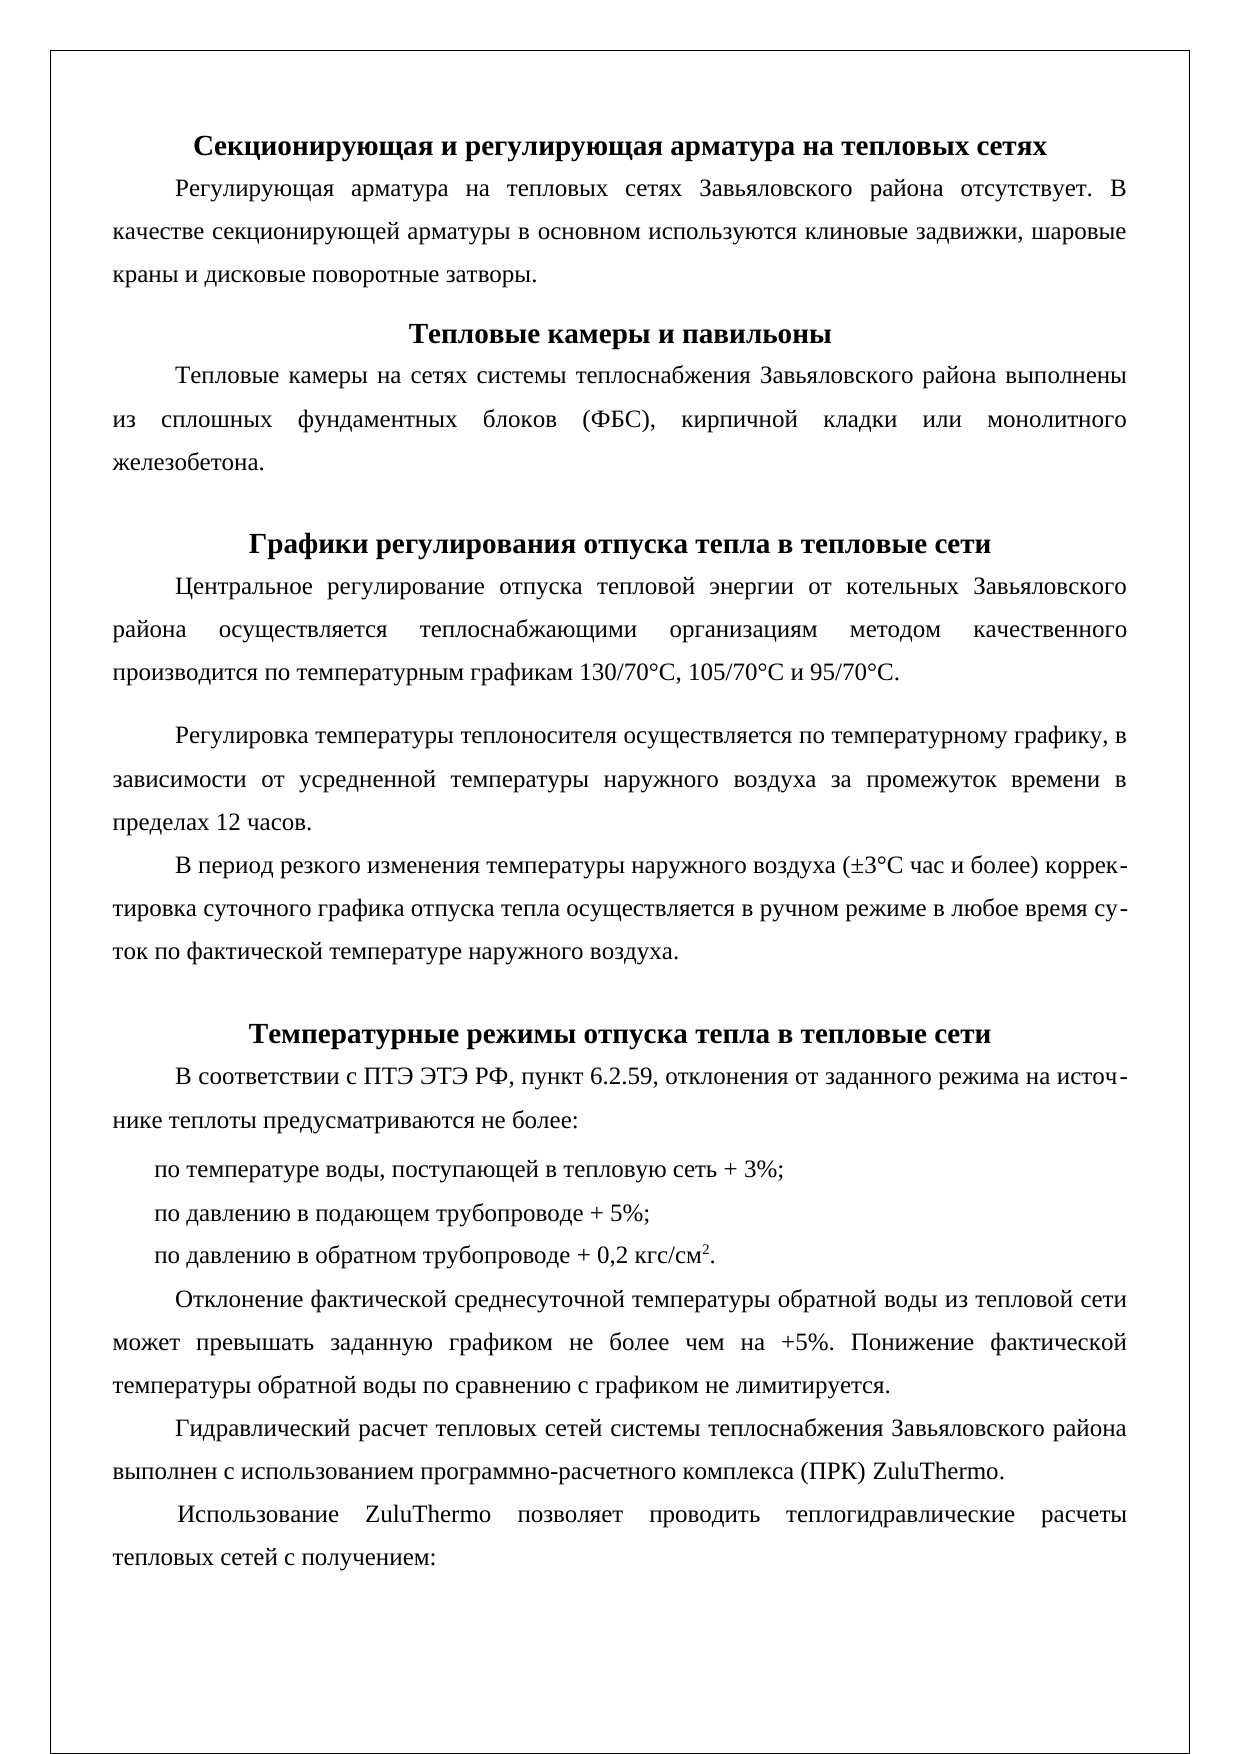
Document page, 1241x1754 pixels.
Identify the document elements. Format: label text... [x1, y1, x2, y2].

subtitle Тепловые камеры и павильоны [112, 316, 1128, 349]
subtitle Температурные режимы отпуска тепла в тепловые сети [112, 1016, 1128, 1050]
text Регулировка температуры теплоносителя осуществляется по температурному графику, в зависимости от усредненной температуры наружного воздуха за промежуток времени в пределах 12 часов. [112, 709, 1128, 839]
subtitle Секционирующая и регулирующая арматура на тепловых сетях [112, 128, 1128, 162]
subtitle Графики регулирования отпуска тепла в тепловые сети [112, 526, 1128, 560]
text Центральное регулирование отпуска тепловой энергии от котельных Завьяловского района осуществляется теплоснабжающими организациям методом качественного производится по температурным графикам 130/70°C, 105/70°C и 95/70°C. [112, 560, 1128, 689]
text по температуре воды, поступающей в тепловую сеть + 3%; [154, 1143, 1128, 1187]
text по давлению в подающем трубопроводе + 5%; [154, 1187, 1128, 1229]
text Тепловые камеры на сетях системы теплоснабжения Завьяловского района выполнены из сплошных фундаментных блоков (ФБС), кирпичной кладки или монолитного железобетона. [112, 349, 1128, 479]
text В период резкого изменения температуры наружного воздуха (±3°С час и более) корректировка суточного графика отпуска тепла осуществляется в ручном режиме в любое время суток по фактической температуре наружного воздуха. [112, 839, 1128, 968]
text Регулирующая арматура на тепловых сетях Завьяловского района отсутствует. В качестве секционирующей арматуры в основном используются клиновые задвижки, шаровые краны и дисковые поворотные затворы. [112, 162, 1128, 291]
text Использование ZuluThermo позволяет проводить теплогидравлические расчеты тепловых сетей с получением: [112, 1488, 1128, 1574]
text Гидравлический расчет тепловых сетей системы теплоснабжения Завьяловского района выполнен с использованием программно-расчетного комплекса (ПРК) ZuluThermo. [112, 1402, 1128, 1488]
text Отклонение фактической среднесуточной температуры обратной воды из тепловой сети может превышать заданную графиком не более чем на +5%. Понижение фактической температуры обратной воды по сравнению с графиком не лимитируется. [112, 1273, 1128, 1402]
text В соответствии с ПТЭ ЭТЭ РФ, пункт 6.2.59, отклонения от заданного режима на источнике теплоты предусматриваются не более: [112, 1050, 1128, 1137]
text по давлению в обратном трубопроводе + 0,2 кгс/см2. [154, 1229, 1128, 1273]
